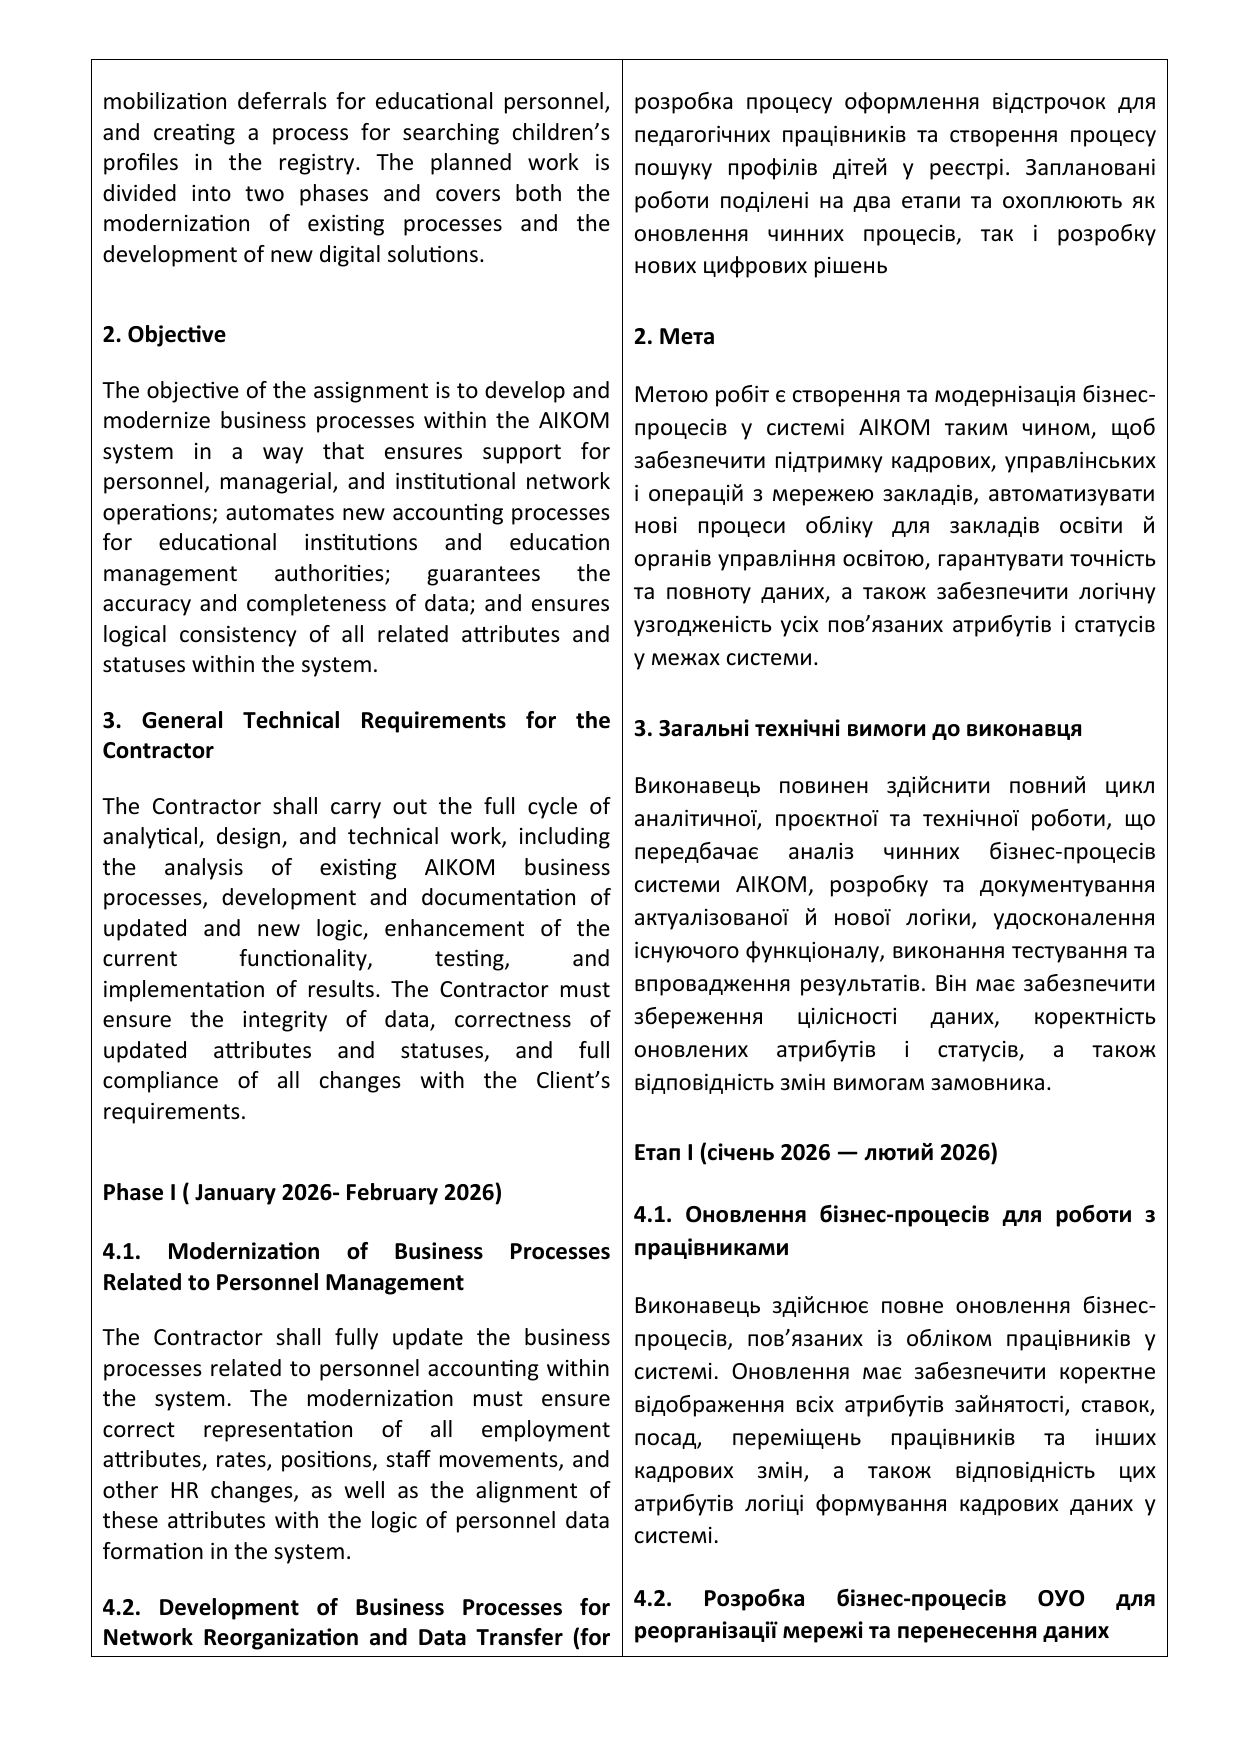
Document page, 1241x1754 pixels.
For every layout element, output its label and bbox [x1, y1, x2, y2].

table_cell [92, 60, 622, 1656]
table_cell [623, 60, 1167, 1656]
